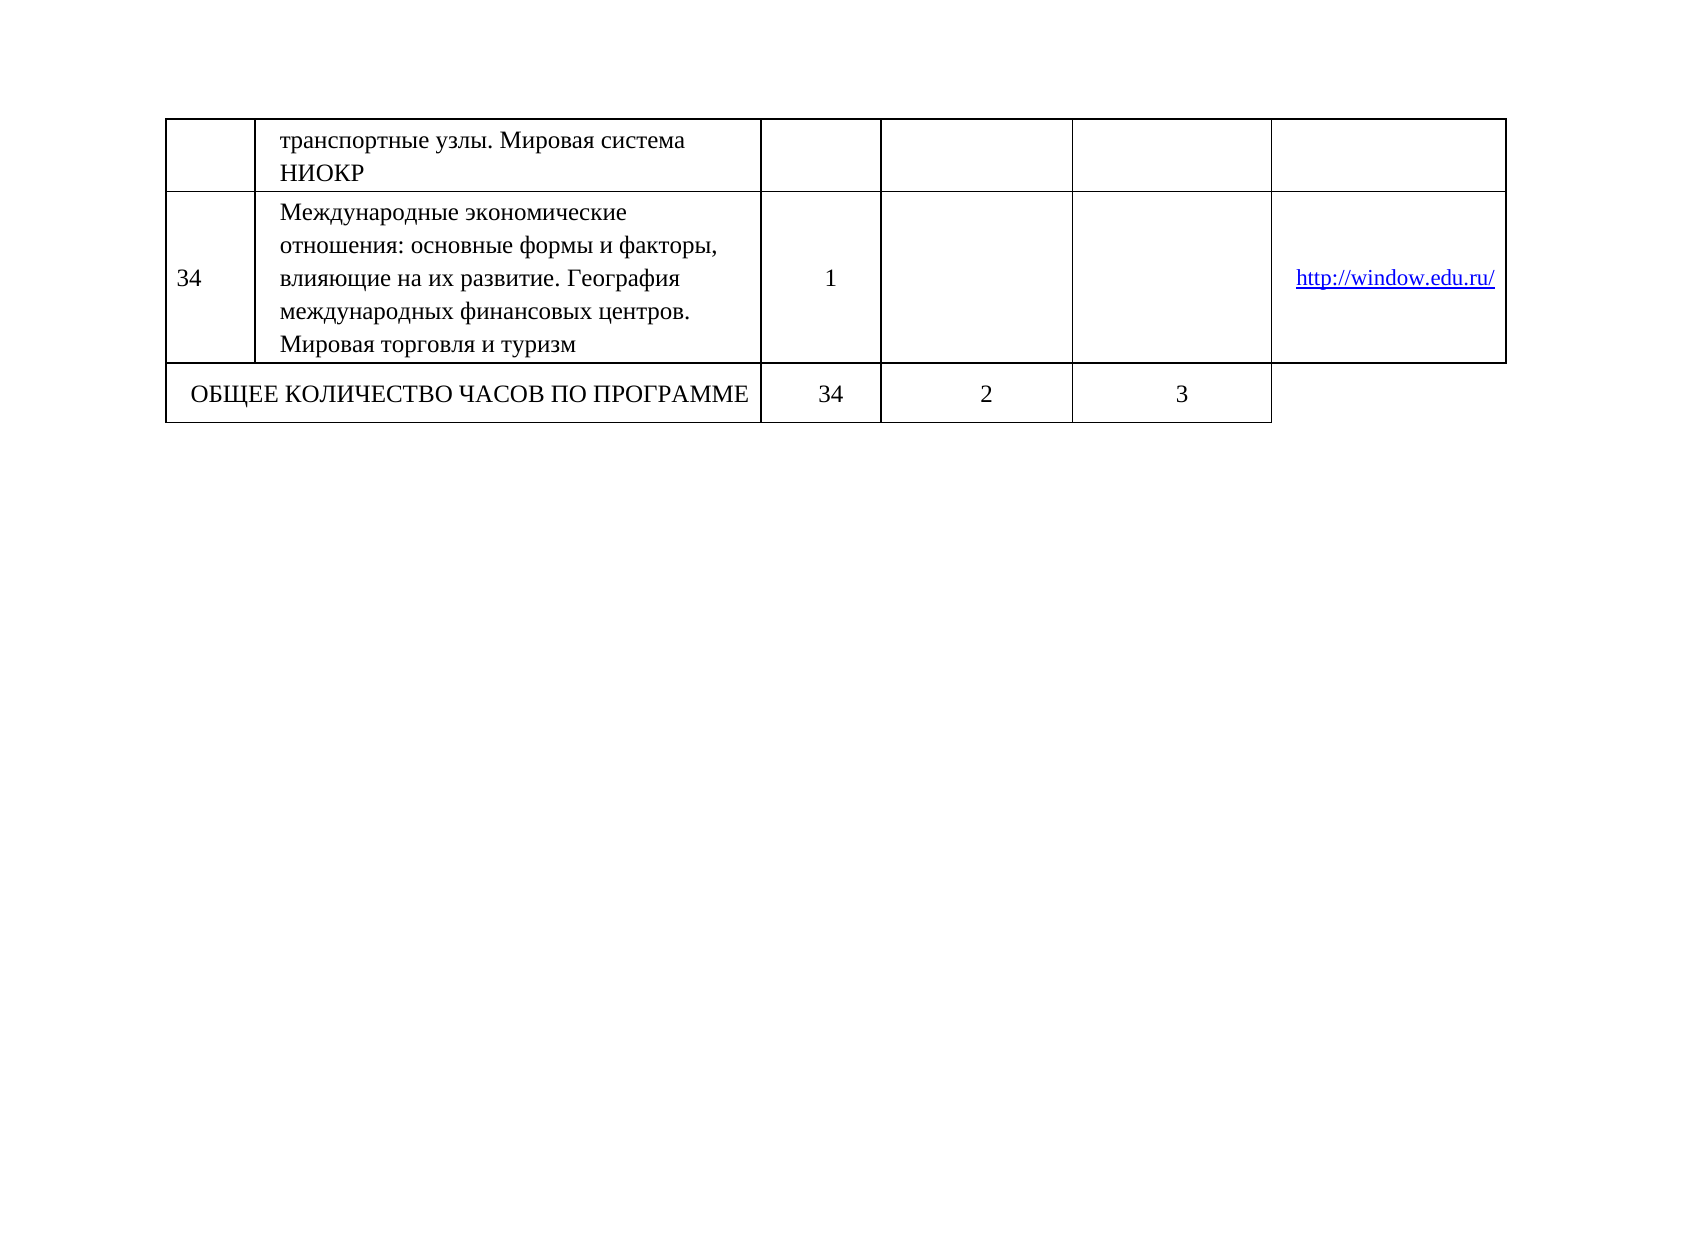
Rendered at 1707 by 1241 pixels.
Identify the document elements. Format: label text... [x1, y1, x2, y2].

table_cell 3 [1073, 364, 1271, 421]
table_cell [1272, 120, 1505, 191]
table_cell 33 [167, 120, 254, 191]
table_cell 1 [762, 120, 880, 191]
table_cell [256, 120, 760, 191]
table_cell [1073, 192, 1271, 362]
table_cell [882, 120, 1072, 191]
table_cell 34 [762, 364, 880, 421]
table_cell http://window.edu.ru/ [1272, 192, 1505, 362]
table_cell 34 [167, 192, 254, 362]
table_cell 2 [882, 364, 1072, 421]
table_cell 1 [762, 192, 880, 362]
table_cell Международные экономические отношения: основные формы и факторы, влияющие на их развитие. География международных финансовых центров. Мировая торговля и туризм [256, 192, 760, 362]
table_cell ОБЩЕЕ КОЛИЧЕСТВО ЧАСОВ ПО ПРОГРАММЕ [167, 364, 760, 421]
table_cell [1073, 120, 1271, 191]
table_cell [882, 192, 1072, 362]
